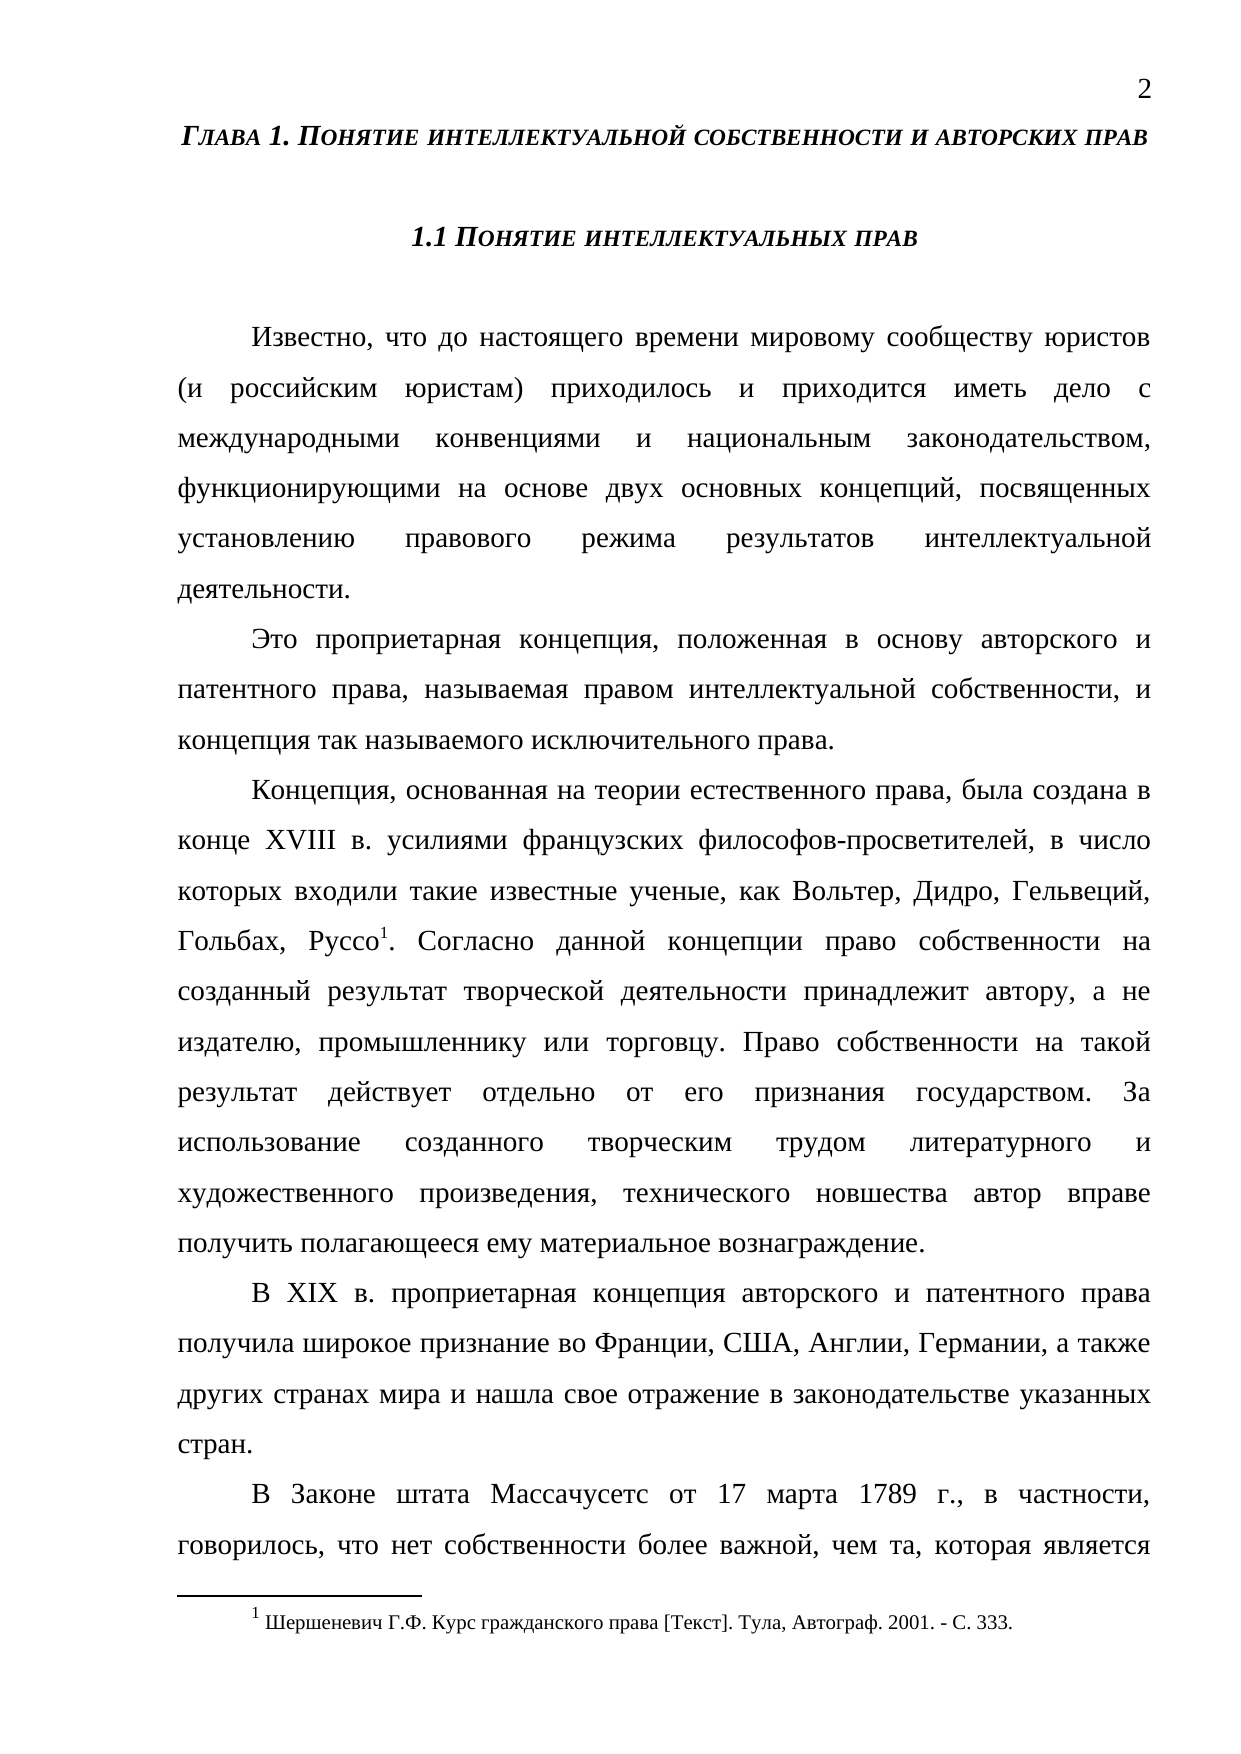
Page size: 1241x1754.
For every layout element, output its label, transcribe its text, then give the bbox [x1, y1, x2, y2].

text Известно, что до настоящего времени мировому сообществу юристов (и российским юристам) приходилось и приходится иметь дело с международными конвенциями и национальным законодательством, функционирующими на основе двух основных концепций, посвященных установлению правового режима результатов интеллектуальной деятельности. [177, 319, 1152, 604]
subtitle 1.1 Понятие интеллектуальных прав [177, 219, 1152, 252]
text В XIX в. проприетарная концепция авторского и патентного права получила широкое признание во Франции, США, Англии, Германии, а также других странах мира и нашла свое отражение в законодательстве указанных стран. [177, 1275, 1152, 1460]
text Концепция, основанная на теории естественного права, была создана в конце XVIII в. усилиями французских философов-просветителей, в число которых входили такие известные ученые, как Вольтер, Дидро, Гельвеций, Гольбах, Руссо. Согласно данной концепции право собственности на созданный результат творческой деятельности принадлежит автору, а не издателю, промышленнику или торговцу. Право собственности на такой результат действует отдельно от его признания государством. За использование созданного творческим трудом литературного и художественного произведения, технического новшества автор вправе получить полагающееся ему материальное вознаграждение. [177, 772, 1152, 1258]
subtitle Глава 1. Понятие интеллектуальной собственности и авторских прав [177, 118, 1152, 152]
text Это проприетарная концепция, положенная в основу авторского и патентного права, называемая правом интеллектуальной собственности, и концепция так называемого исключительного права. [177, 621, 1152, 755]
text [177, 1477, 1152, 1560]
